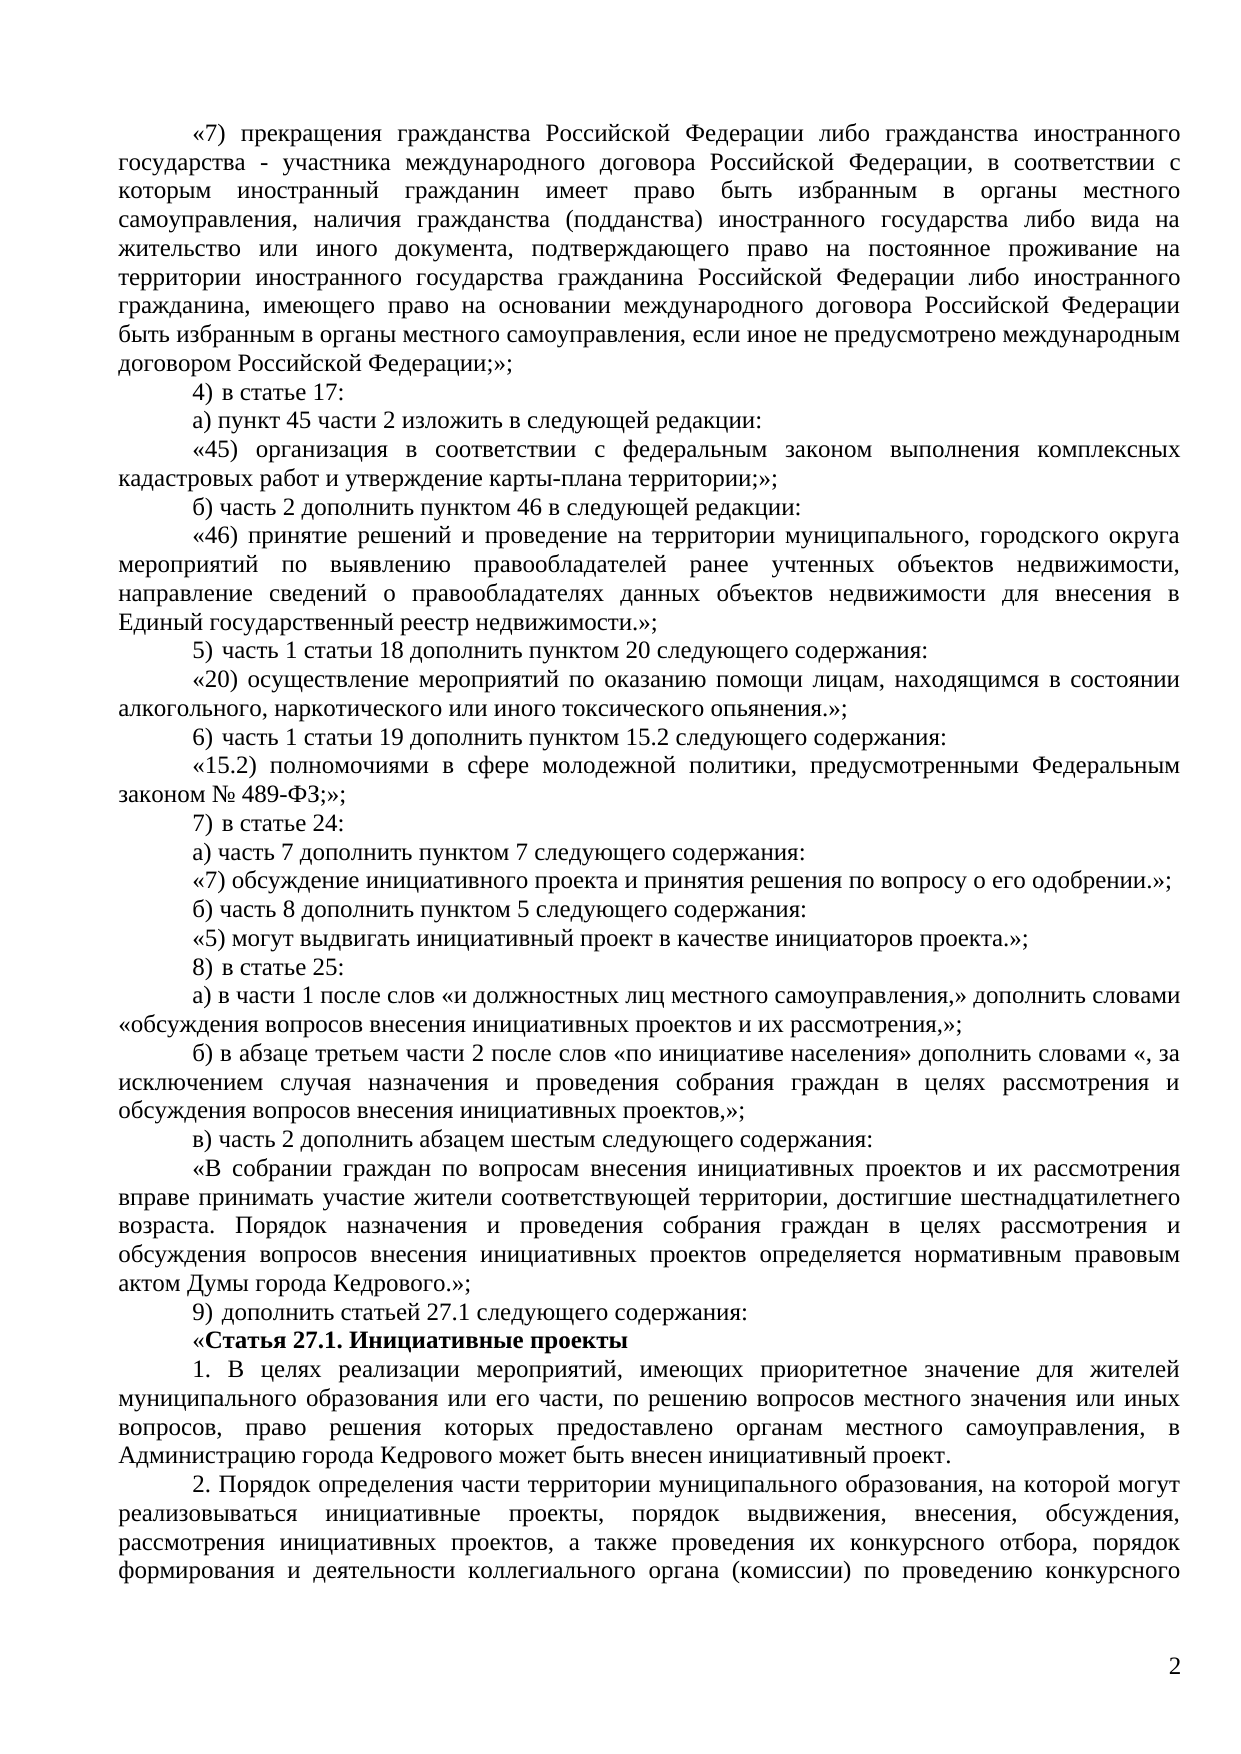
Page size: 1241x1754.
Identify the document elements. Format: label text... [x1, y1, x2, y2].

text а) часть 7 дополнить пунктом 7 следующего содержания: [118, 837, 1181, 866]
list в статье 17: [118, 377, 1181, 406]
text «5) могут выдвигать инициативный проект в качестве инициаторов проекта.»; [118, 923, 1181, 952]
list часть 1 статьи 19 дополнить пунктом 15.2 следующего содержания: [118, 722, 1181, 751]
list дополнить статьей 27.1 следующего содержания: [118, 1297, 1181, 1326]
list в статье 25: [118, 952, 1181, 981]
text «7) обсуждение инициативного проекта и принятия решения по вопросу о его одобрении.»; [118, 866, 1181, 894]
list часть 1 статьи 18 дополнить пунктом 20 следующего содержания: [118, 636, 1181, 664]
text «Статья 27.1. Инициативные проекты [118, 1326, 1181, 1354]
text «В собрании граждан по вопросам внесения инициативных проектов и их рассмотрения вправе принимать участие жители соответствующей территории, достигшие шестнадцатилетнего возраста. Порядок назначения и проведения собрания граждан в целях рассмотрения и обсуждения вопросов внесения инициативных проектов определяется нормативным правовым актом Думы города Кедрового.»; [118, 1153, 1181, 1297]
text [118, 1469, 1181, 1584]
text а) пункт 45 части 2 изложить в следующей редакции: [118, 406, 1181, 434]
text 1. В целях реализации мероприятий, имеющих приоритетное значение для жителей муниципального образования или его части, по решению вопросов местного значения или иных вопросов, право решения которых предоставлено органам местного самоуправления, в Администрацию города Кедрового может быть внесен инициативный проект. [118, 1354, 1181, 1469]
text «45) организация в соответствии с федеральным законом выполнения комплексных кадастровых работ и утверждение карты-плана территории;»; [118, 434, 1181, 492]
list в статье 24: [118, 808, 1181, 837]
text б) в абзаце третьем части 2 после слов «по инициативе населения» дополнить словами «, за исключением случая назначения и проведения собрания граждан в целях рассмотрения и обсуждения вопросов внесения инициативных проектов,»; [118, 1038, 1181, 1124]
text в) часть 2 дополнить абзацем шестым следующего содержания: [118, 1124, 1181, 1153]
text «46) принятие решений и проведение на территории муниципального, городского округа мероприятий по выявлению правообладателей ранее учтенных объектов недвижимости, направление сведений о правообладателях данных объектов недвижимости для внесения в Единый государственный реестр недвижимости.»; [118, 521, 1181, 636]
text б) часть 8 дополнить пунктом 5 следующего содержания: [118, 894, 1181, 923]
text б) часть 2 дополнить пунктом 46 в следующей редакции: [118, 492, 1181, 521]
list «15.2) полномочиями в сфере молодежной политики, предусмотренными Федеральным законом № 489-ФЗ;»; [118, 751, 1181, 808]
list «20) осуществление мероприятий по оказанию помощи лицам, находящимся в состоянии алкогольного, наркотического или иного токсического опьянения.»; [118, 664, 1181, 722]
text «7) прекращения гражданства Российской Федерации либо гражданства иностранного государства - участника международного договора Российской Федерации, в соответствии с которым иностранный гражданин имеет право быть избранным в органы местного самоуправления, наличия гражданства (подданства) иностранного государства либо вида на жительство или иного документа, подтверждающего право на постоянное проживание на территории иностранного государства гражданина Российской Федерации либо иностранного гражданина, имеющего право на основании международного договора Российской Федерации быть избранным в органы местного самоуправления, если иное не предусмотрено международным договором Российской Федерации;»; [118, 118, 1181, 377]
text а) в части 1 после слов «и должностных лиц местного самоуправления,» дополнить словами «обсуждения вопросов внесения инициативных проектов и их рассмотрения,»; [118, 981, 1181, 1038]
